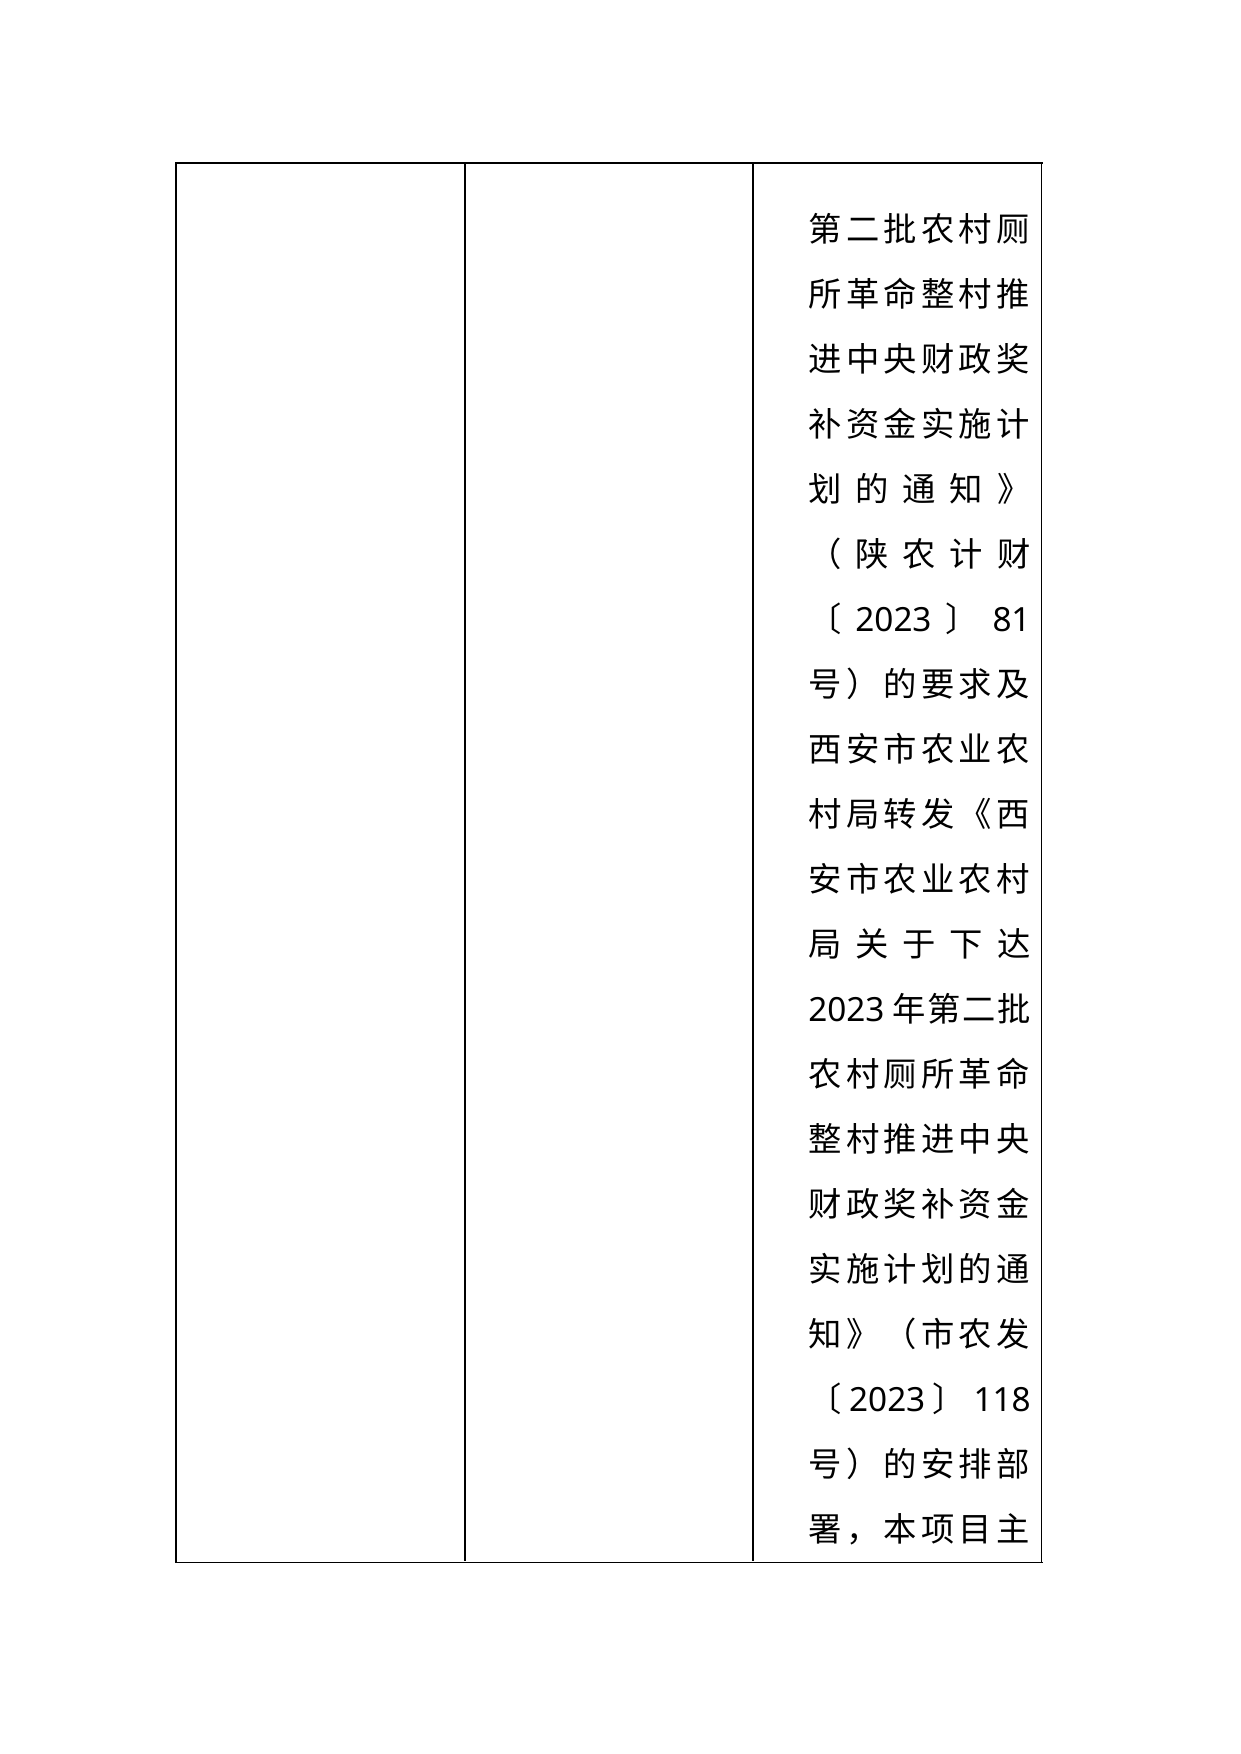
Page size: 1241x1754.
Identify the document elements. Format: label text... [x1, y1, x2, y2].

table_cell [754, 164, 1041, 1561]
table_cell 1 [177, 164, 464, 1561]
table_cell [466, 164, 752, 1561]
